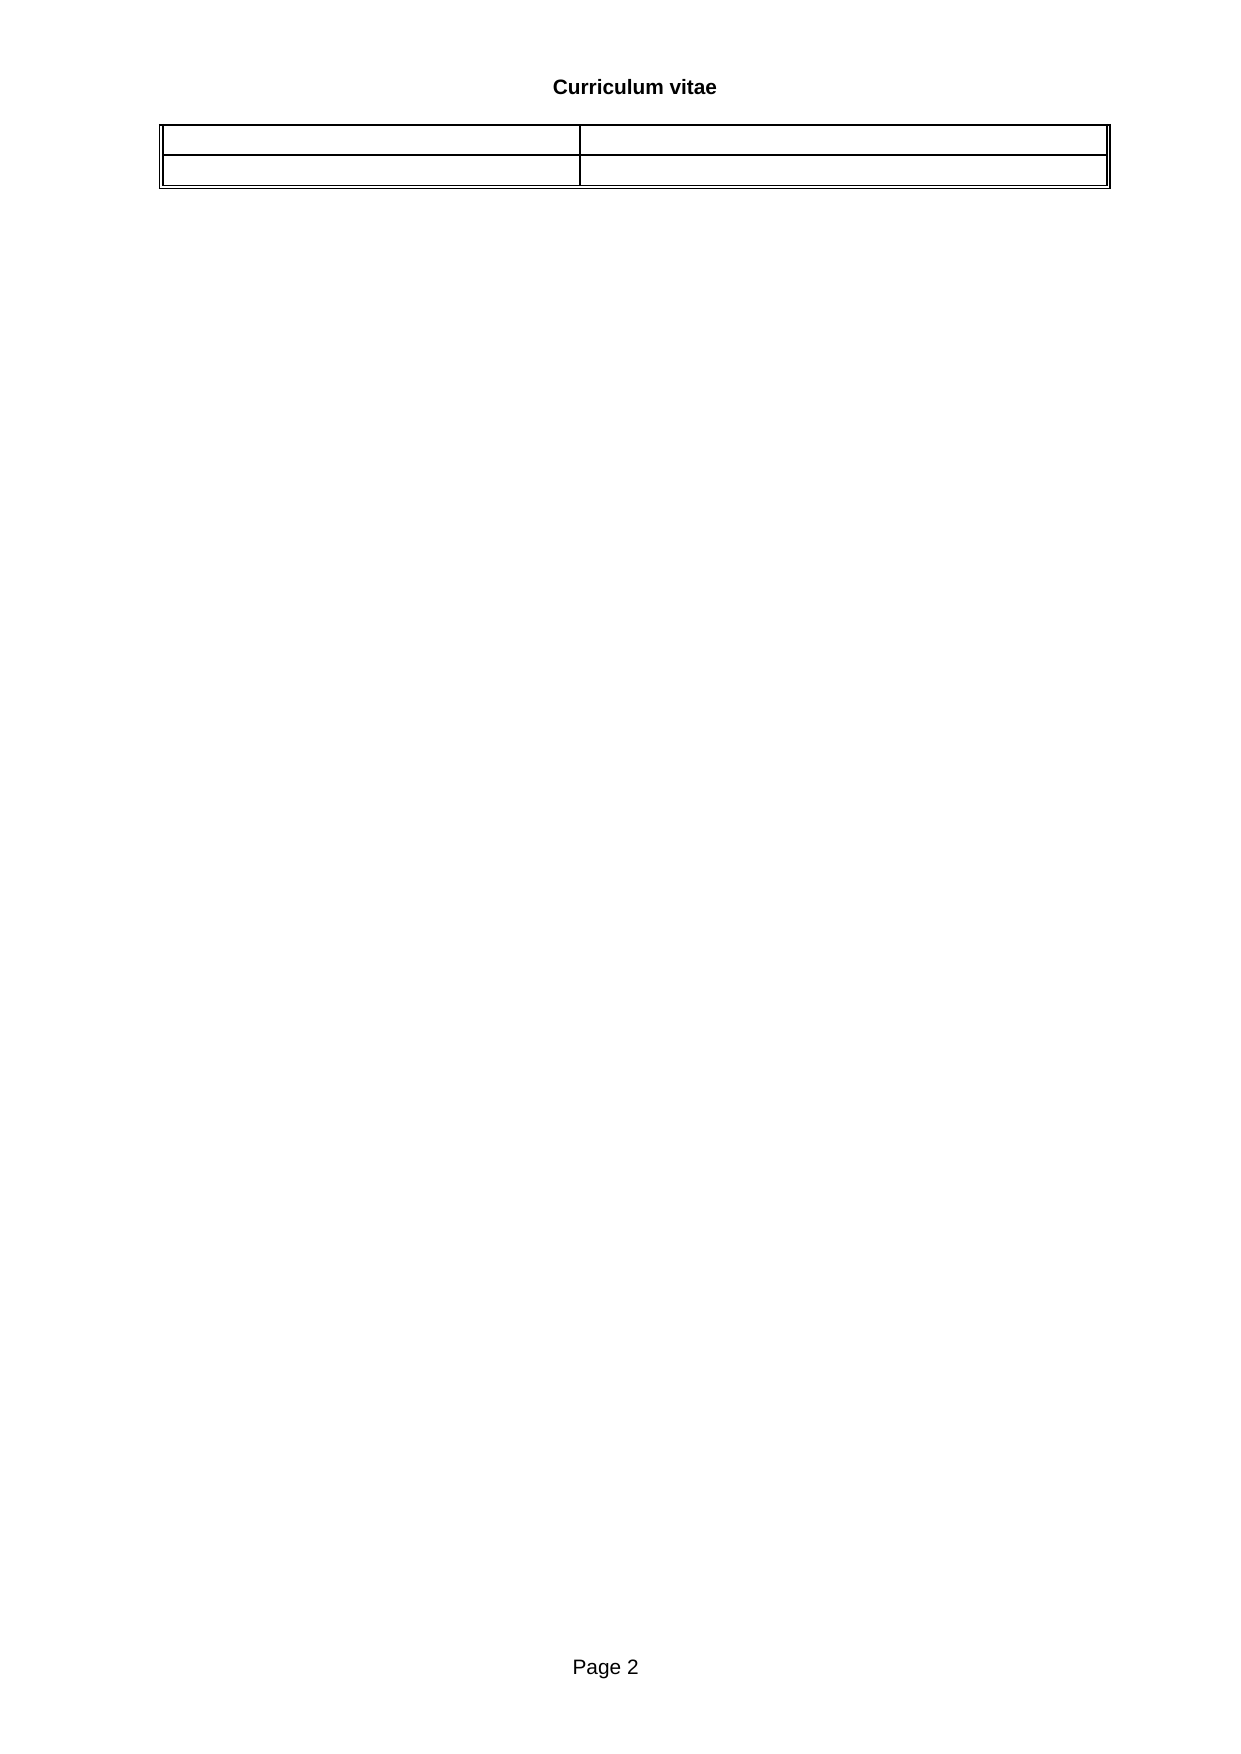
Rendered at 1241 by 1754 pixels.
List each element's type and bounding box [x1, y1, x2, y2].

table_cell [581, 126, 1106, 154]
table_cell [581, 156, 1106, 184]
table_cell [164, 126, 579, 154]
table_cell [164, 156, 579, 184]
